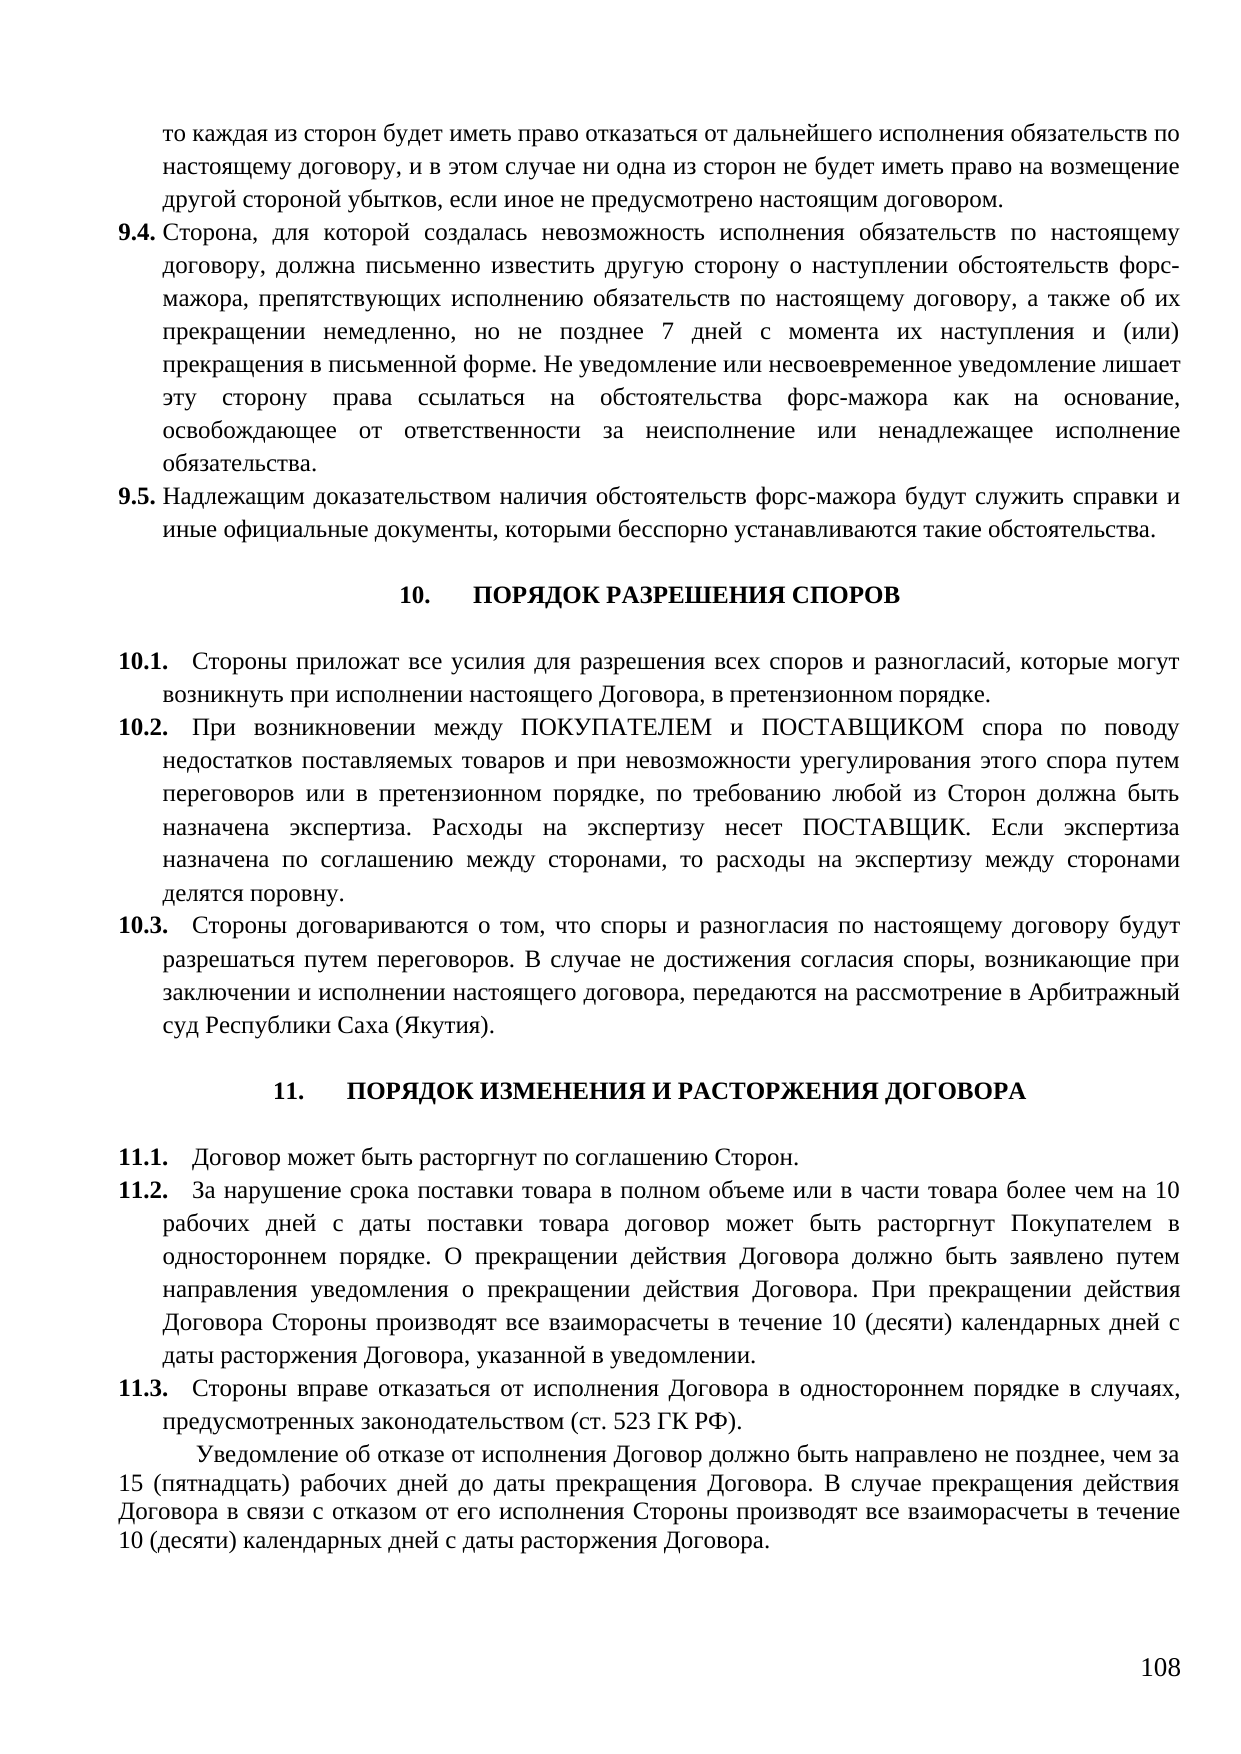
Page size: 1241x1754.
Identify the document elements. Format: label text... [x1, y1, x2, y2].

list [118, 118, 1181, 213]
list При возникновении между ПОКУПАТЕЛЕМ и ПОСТАВЩИКОМ спора по поводу недостатков поставляемых товаров и при невозможности урегулирования этого спора путем переговоров или в претензионном порядке, по требованию любой из Сторон должна быть назначена экспертиза. Расходы на экспертизу несет ПОСТАВЩИК. Если экспертиза назначена по соглашению между сторонами, то расходы на экспертизу между сторонами делятся поровну. [118, 712, 1181, 906]
list ПОРЯДОК РАЗРЕШЕНИЯ СПОРОВ [118, 580, 1181, 609]
list Стороны приложат все усилия для разрешения всех споров и разногласий, которые могут возникнуть при исполнении настоящего Договора, в претензионном порядке. [118, 646, 1181, 708]
list Стороны договариваются о том, что споры и разногласия по настоящему договору будут разрешаться путем переговоров. В случае не достижения согласия споры, возникающие при заключении и исполнении настоящего договора, передаются на рассмотрение в Арбитражный суд Республики Саха (Якутия). [118, 911, 1181, 1038]
list Надлежащим доказательством наличия обстоятельств форс-мажора будут служить справки и иные официальные документы, которыми бесспорно устанавливаются такие обстоятельства. [118, 481, 1181, 543]
list Договор может быть расторгнут по соглашению Сторон. [118, 1142, 1181, 1171]
list За нарушение срока поставки товара в полном объеме или в части товара более чем на 10 рабочих дней с даты поставки товара договор может быть расторгнут Покупателем в одностороннем порядке. О прекращении действия Договора должно быть заявлено путем направления уведомления о прекращении действия Договора. При прекращении действия Договора Стороны производят все взаиморасчеты в течение 10 (десяти) календарных дней с даты расторжения Договора, указанной в уведомлении. [118, 1175, 1181, 1369]
list ПОРЯДОК ИЗМЕНЕНИЯ И РАСТОРЖЕНИЯ ДОГОВОРА [118, 1076, 1181, 1104]
list Стороны вправе отказаться от исполнения Договора в одностороннем порядке в случаях, предусмотренных законодательством (ст. 523 ГК РФ). [118, 1373, 1181, 1435]
text Уведомление об отказе от исполнения Договор должно быть направлено не позднее, чем за 15 (пятнадцать) рабочих дней до даты прекращения Договора. В случае прекращения действия Договора в связи с отказом от его исполнения Стороны производят все взаиморасчеты в течение 10 (десяти) календарных дней с даты расторжения Договора. [118, 1439, 1181, 1554]
list Сторона, для которой создалась невозможность исполнения обязательств по настоящему договору, должна письменно известить другую сторону о наступлении обстоятельств форс-мажора, препятствующих исполнению обязательств по настоящему договору, а также об их прекращении немедленно, но не позднее 7 дней с момента их наступления и (или) прекращения в письменной форме. Не уведомление или несвоевременное уведомление лишает эту сторону права ссылаться на обстоятельства форс-мажора как на основание, освобождающее от ответственности за неисполнение или ненадлежащее исполнение обязательства. [118, 217, 1181, 477]
